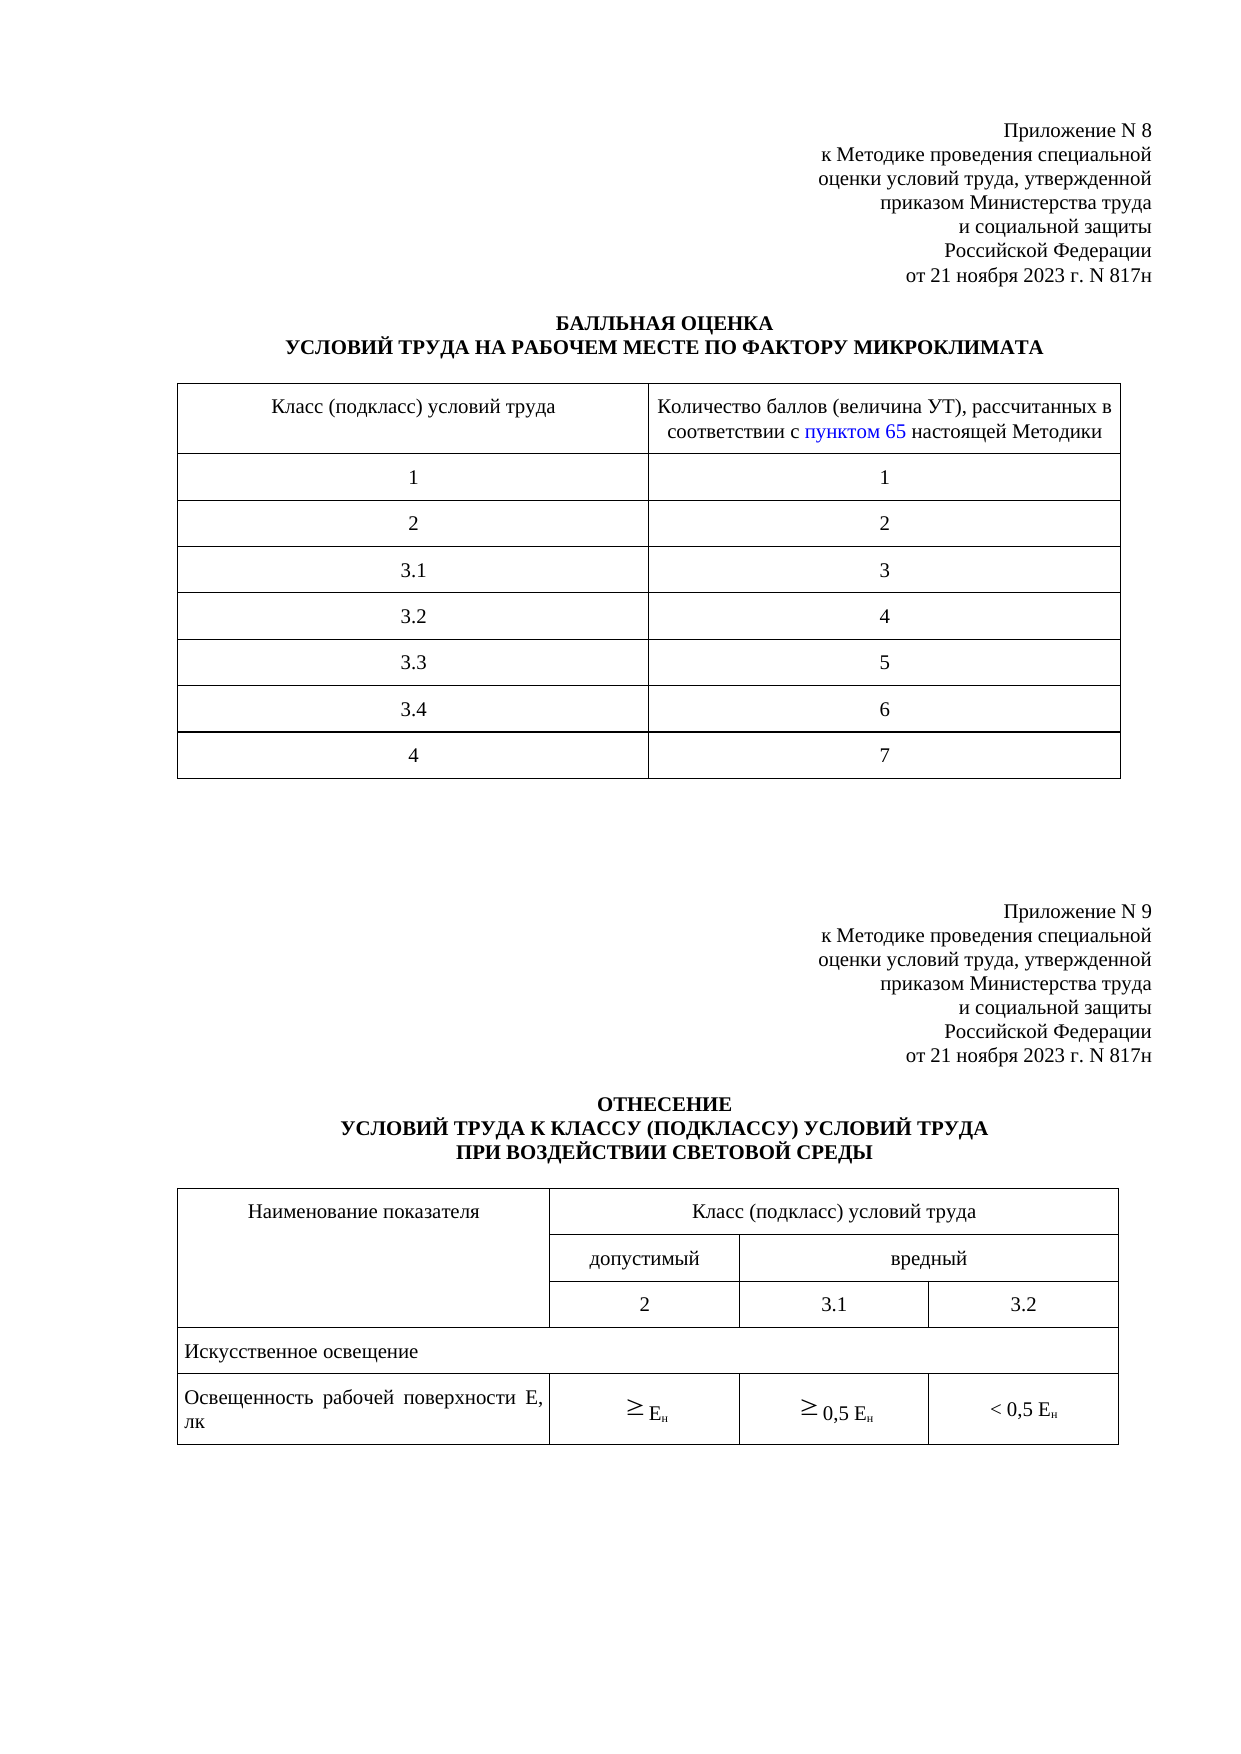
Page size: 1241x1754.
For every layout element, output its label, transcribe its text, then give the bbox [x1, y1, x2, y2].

table_cell 1 [649, 454, 1120, 499]
table_cell Освещенность рабочей поверхности Е, лк [178, 1374, 549, 1444]
table_header Наименование показателя [178, 1189, 549, 1327]
text приказом Министерства труда [177, 971, 1152, 995]
table_cell Искусственное освещение [178, 1328, 1118, 1373]
table_header Количество баллов (величина УТ), рассчитанных в соответствии с пунктом 65 настоящей Методики [649, 384, 1120, 453]
table_cell 4 [649, 593, 1120, 639]
table_header Класс (подкласс) условий труда [550, 1189, 1118, 1234]
table_cell вредный [740, 1235, 1118, 1281]
table_header Класс (подкласс) условий труда [178, 384, 648, 453]
text приказом Министерства труда [177, 190, 1152, 214]
table_cell 3 [649, 547, 1120, 592]
text Приложение N 8 [177, 118, 1152, 142]
table_cell 1 [178, 454, 648, 499]
text к Методике проведения специальной [177, 142, 1152, 166]
title УСЛОВИЙ ТРУДА К КЛАССУ (ПОДКЛАССУ) УСЛОВИЙ ТРУДА [177, 1116, 1152, 1140]
text от 21 ноября 2023 г. N 817н [177, 262, 1152, 287]
text от 21 ноября 2023 г. N 817н [177, 1043, 1152, 1067]
table_cell 2 [178, 501, 648, 546]
text Российской Федерации [177, 1019, 1152, 1043]
table_cell 3.2 [929, 1282, 1118, 1327]
table_cell 4 [178, 733, 648, 778]
text оценки условий труда, утвержденной [177, 166, 1152, 190]
table_cell Ен [550, 1374, 739, 1444]
text Приложение N 9 [177, 899, 1152, 923]
table_cell 6 [649, 686, 1120, 731]
table_cell 3.1 [178, 547, 648, 592]
table_cell < 0,5 Ен [929, 1374, 1118, 1444]
title БАЛЛЬНАЯ ОЦЕНКА [177, 311, 1152, 335]
table_cell 0,5 Ен [740, 1374, 928, 1444]
title ОТНЕСЕНИЕ [177, 1092, 1152, 1116]
table_cell 7 [649, 733, 1120, 778]
text оценки условий труда, утвержденной [177, 947, 1152, 971]
table_cell 2 [550, 1282, 739, 1327]
table_cell 3.1 [740, 1282, 928, 1327]
text к Методике проведения специальной [177, 923, 1152, 947]
title УСЛОВИЙ ТРУДА НА РАБОЧЕМ МЕСТЕ ПО ФАКТОРУ МИКРОКЛИМАТА [177, 335, 1152, 359]
table_cell 3.2 [178, 593, 648, 639]
text и социальной защиты [177, 214, 1152, 238]
table_cell допустимый [550, 1235, 739, 1281]
table_cell 3.4 [178, 686, 648, 731]
table_cell 2 [649, 501, 1120, 546]
text и социальной защиты [177, 995, 1152, 1019]
title ПРИ ВОЗДЕЙСТВИИ СВЕТОВОЙ СРЕДЫ [177, 1140, 1152, 1164]
table_cell 3.3 [178, 640, 648, 685]
text Российской Федерации [177, 238, 1152, 262]
table_cell 5 [649, 640, 1120, 685]
